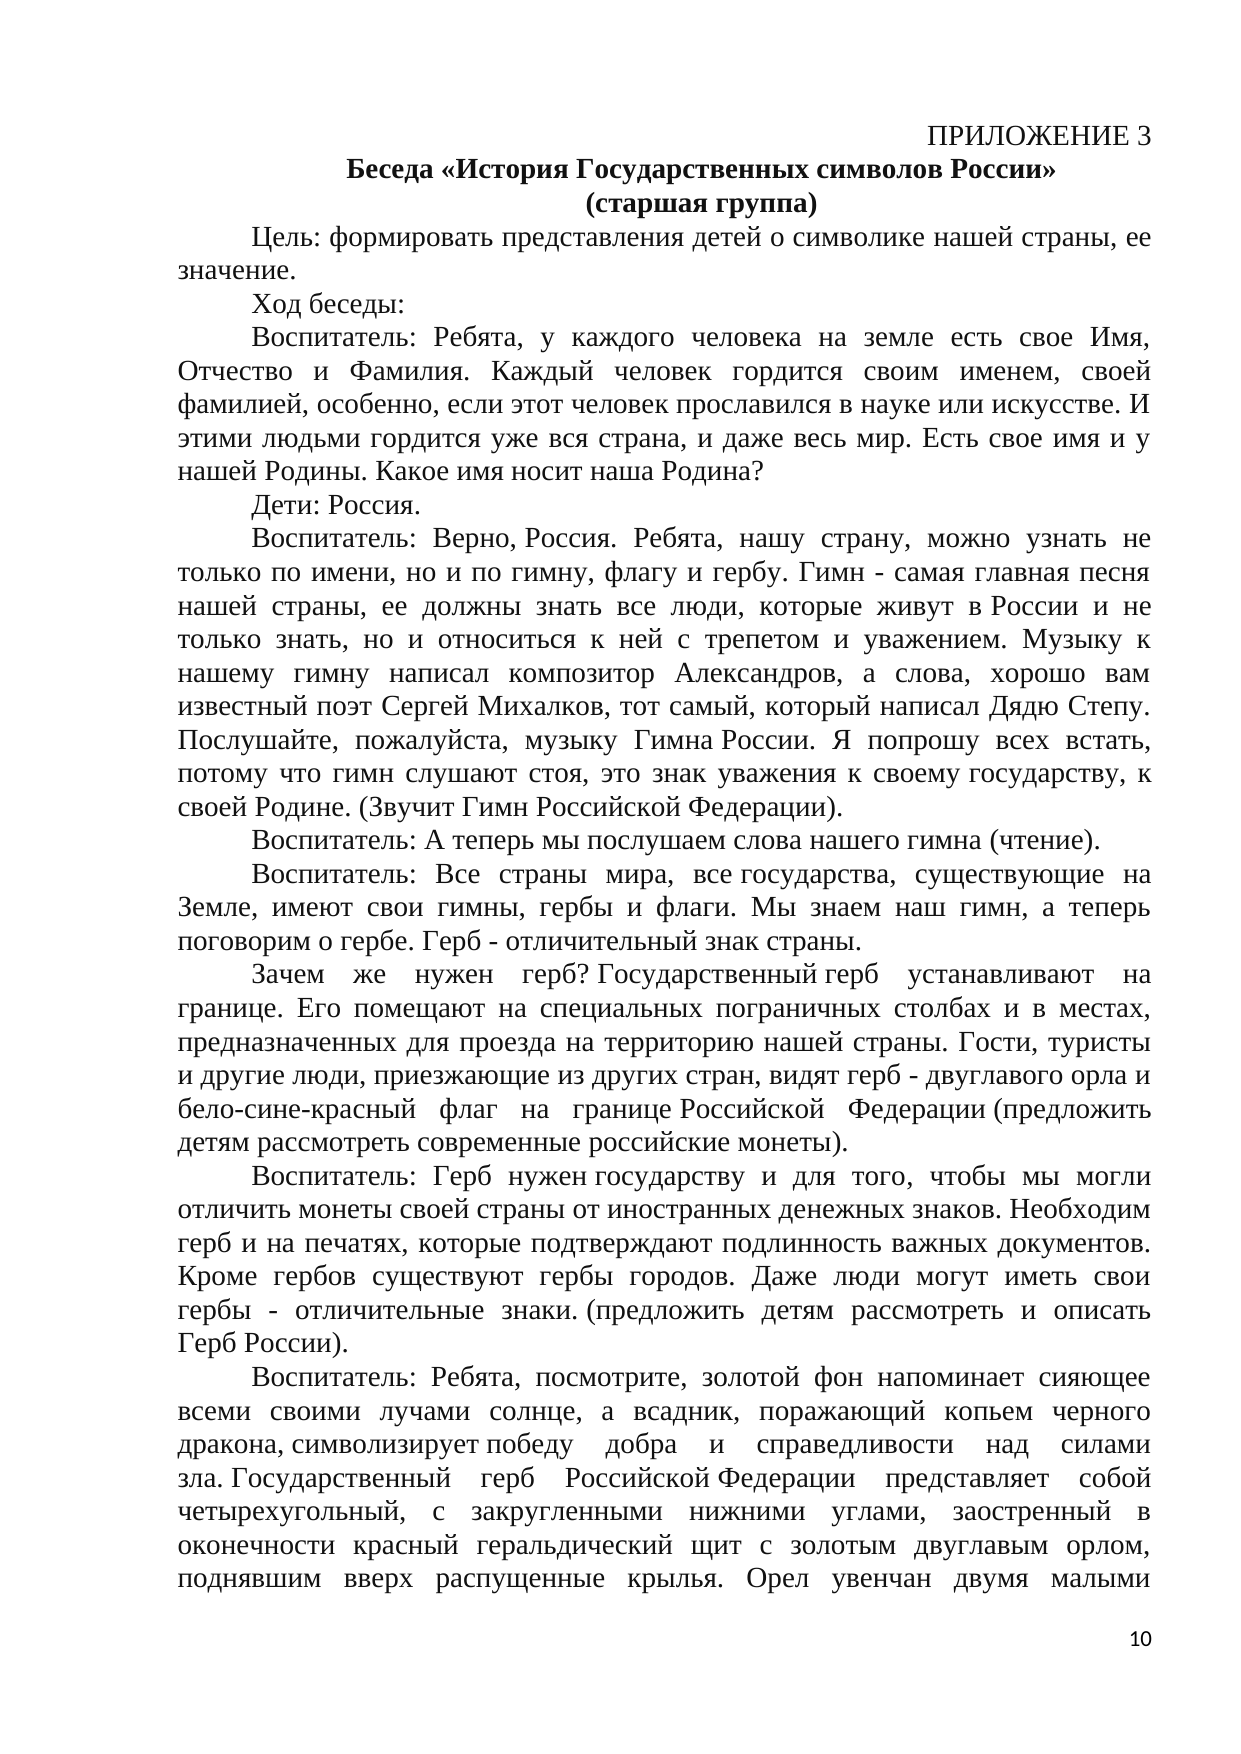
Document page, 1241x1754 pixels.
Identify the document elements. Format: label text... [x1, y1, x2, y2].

text Дети: Россия. [177, 487, 1152, 521]
text Воспитатель: Верно, Россия. Ребята, нашу страну, можно узнать не только по имени, но и по гимну, флагу и гербу. Гимн - самая главная песня нашей страны, ее должны знать все люди, которые живут в России и не только знать, но и относиться к ней с трепетом и уважением. Музыку к нашему гимну написал композитор Александров, а слова, хорошо вам известный поэт Сергей Михалков, тот самый, который написал Дядю Степу. Послушайте, пожалуйста, музыку Гимна России. Я попрошу всех встать, потому что гимн слушают стоя, это знак уважения к своему государству, к своей Родине. (Звучит Гимн Российской Федерации). [177, 521, 1152, 822]
text Ход беседы: [177, 286, 1152, 319]
text Воспитатель: Ребята, у каждого человека на земле есть свое Имя, Отчество и Фамилия. Каждый человек гордится своим именем, своей фамилией, особенно, если этот человек прославился в науке или искусстве. И этими людьми гордится уже вся страна, и даже весь мир. Есть свое имя и у нашей Родины. Какое имя носит наша Родина? [177, 319, 1152, 487]
text Цель: формировать представления детей о символике нашей страны, ее значение. [177, 219, 1152, 286]
text Воспитатель: Все страны мира, все государства, существующие на Земле, имеют свои гимны, гербы и флаги. Мы знаем наш гимн, а теперь поговорим о гербе. Герб - отличительный знак страны. [177, 856, 1152, 957]
text (старшая группа) [177, 185, 1152, 219]
text Беседа «История Государственных символов России» [177, 152, 1152, 185]
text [177, 1359, 1152, 1594]
text Воспитатель: Герб нужен государству и для того, чтобы мы могли отличить монеты своей страны от иностранных денежных знаков. Необходим герб и на печатях, которые подтверждают подлинность важных документов. Кроме гербов существуют гербы городов. Даже люди могут иметь свои гербы - отличительные знаки. (предложить детям рассмотреть и описать Герб России). [177, 1158, 1152, 1359]
text Воспитатель: А теперь мы послушаем слова нашего гимна (чтение). [177, 822, 1152, 856]
text ПРИЛОЖЕНИЕ 3 [177, 118, 1152, 152]
text Зачем же нужен герб? Государственный герб устанавливают на границе. Его помещают на специальных пограничных столбах и в местах, предназначенных для проезда на территорию нашей страны. Гости, туристы и другие люди, приезжающие из других стран, видят герб - двуглавого орла и бело-сине-красный флаг на границе Российской Федерации (предложить детям рассмотреть современные российские монеты). [177, 957, 1152, 1158]
